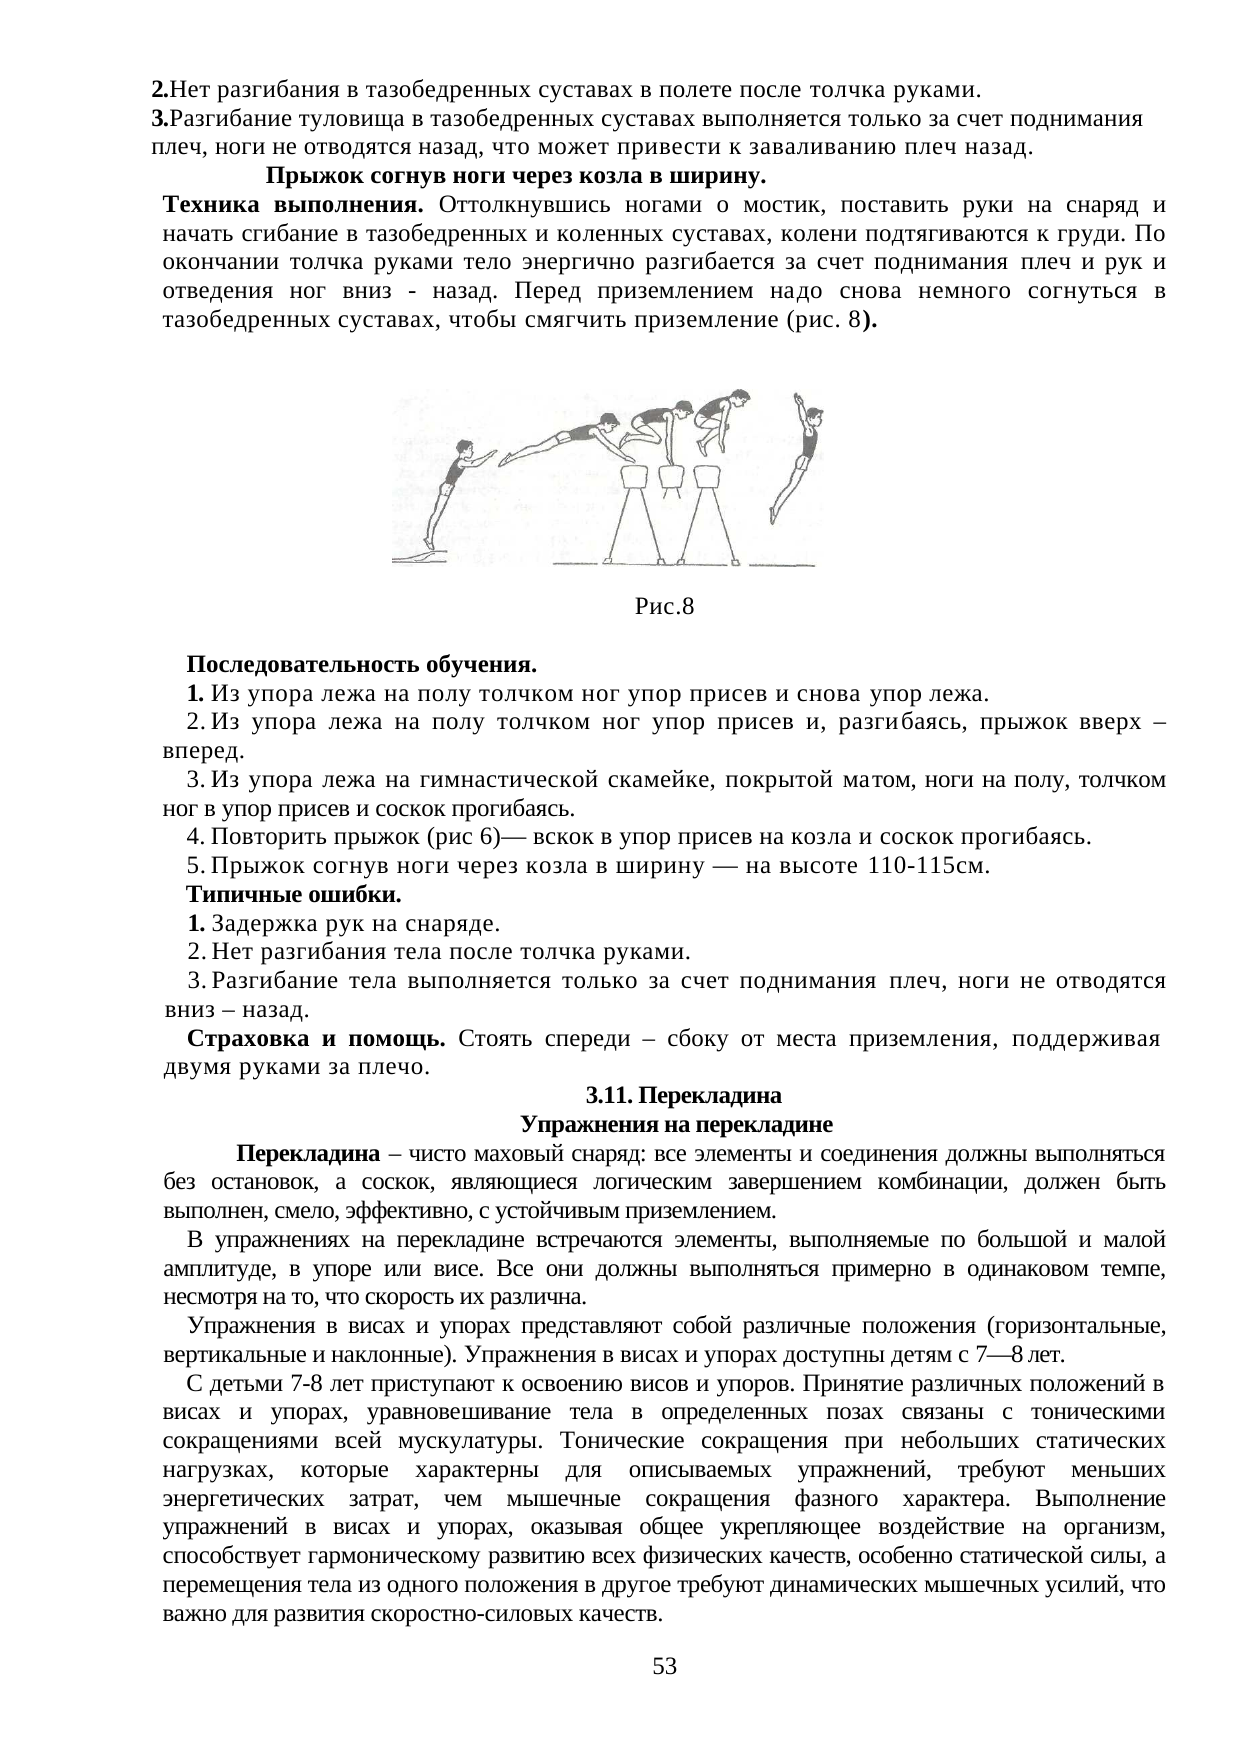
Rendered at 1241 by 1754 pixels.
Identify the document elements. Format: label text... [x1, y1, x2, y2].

text 3.11. Перекладина [202, 1080, 1167, 1109]
text 3.Разгибание туловища в тазобедренных суставах выполняется только за счет поднимания плеч, ноги не отводятся назад, что может привести к заваливанию плеч назад. [151, 103, 1167, 160]
list Нет разгибания тела после толчка руками. [187, 936, 1167, 965]
text Прыжок согнув ноги через козла в ширину. [266, 160, 1167, 189]
text Упражнения на перекладине [163, 1109, 1167, 1138]
list Из упора лежа на полу толчком ног упор присев и снова упор лежа. [162, 678, 1167, 706]
text Страховка и помощь. Стоять спереди – сбоку от места приземления, поддерживая двумя руками за плечо. [163, 1023, 1161, 1080]
text Техника выполнения. Оттолкнувшись ногами о мостик, поставить руки на снаряд и начать сгибание в тазобедренных и коленных суставах, колени подтягиваются к груди. По окончании толчка руками тело энергично разгибается за счет поднимания плеч и рук и отведения ног вниз - назад. Перед приземлением надо снова немного согнуться в тазобедренных суставах, чтобы смягчить приземление (рис. 8). [162, 189, 1167, 333]
text Перекладина – чисто маховый снаряд: все элементы и соединения должны выполняться без остановок, а соскок, являющиеся логическим завершением комбинации, должен быть выполнен, смело, эффективно, с устойчивым приземлением. [163, 1138, 1167, 1224]
list Задержка рук на снаряде. [187, 908, 1167, 936]
list Из упора лежа на гимнастической скамейке, покрытой матом, ноги на полу, толчком ног в упор присев и соскок прогибаясь. [162, 764, 1167, 821]
list Разгибание тела выполняется только за счет поднимания плеч, ноги не отводятся вниз – назад. [164, 965, 1167, 1023]
text С детьми 7-8 лет приступают к освоению висов и упоров. Принятие различных положений в висах и упорах, уравновешивание тела в определенных позах связаны с тоническими сокращениями всей мускулатуры. Тонические сокращения при небольших статических нагрузках, которые характерны для описываемых упражнений, требуют меньших энергетических затрат, чем мышечные сокращения фазного характера. Выполнение упражнений в висах и упорах, оказывая общее укрепляющее воздействие на организм, способствует гармоническому развитию всех физических качеств, особенно статической силы, а перемещения тела из одного положения в другое требуют динамических мышечных усилий, что важно для развития скоростно-силовых качеств. [162, 1368, 1166, 1626]
text В упражнениях на перекладине встречаются элементы, выполняемые по большой и малой амплитуде, в упоре или висе. Все они должны выполняться примерно в одинаковом темпе, несмотря на то, что скорость их различна. [163, 1224, 1167, 1310]
text 2.Нет разгибания в тазобедренных суставах в полете после толчка руками. [151, 74, 1167, 103]
text Упражнения в висах и упорах представляют собой различные положения (горизонтальные, вертикальные и наклонные). Упражнения в висах и упорах доступны детям с 7—8 лет. [163, 1310, 1167, 1368]
list Прыжок согнув ноги через козла в ширину — на высоте 110-115см. [162, 850, 1167, 879]
list Из упора лежа на полу толчком ног упор присев и, разгибаясь, прыжок вверх – вперед. [162, 706, 1167, 764]
text Рис.8 [162, 591, 1167, 620]
text Последовательность обучения. [186, 649, 1167, 678]
list Повторить прыжок (рис 6)— вскок в упор присев на козла и соскок прогибаясь. [162, 821, 1167, 850]
text Типичные ошибки. [186, 879, 1167, 908]
picture [392, 389, 824, 567]
